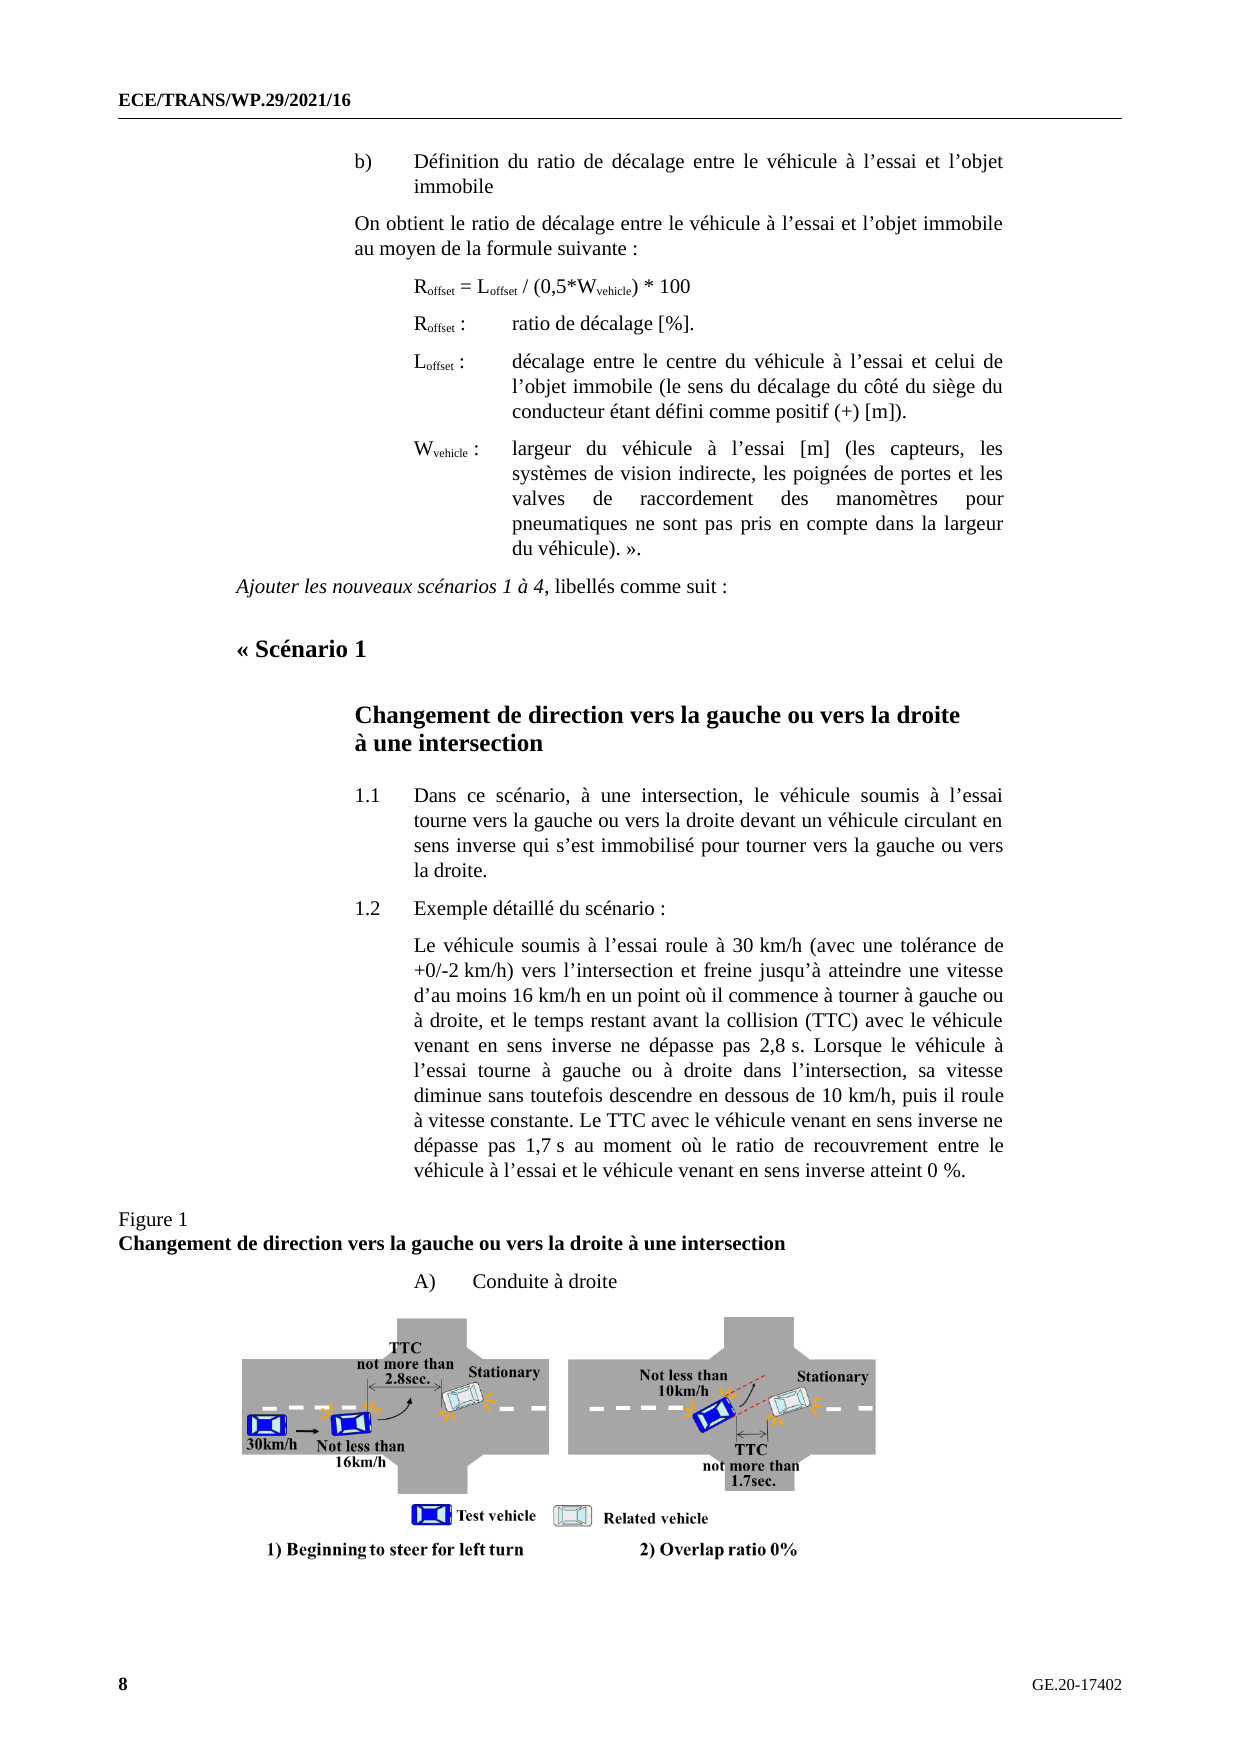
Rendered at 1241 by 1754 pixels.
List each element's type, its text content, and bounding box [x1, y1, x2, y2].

text Roffset : ratio de décalage [%]. [413, 310, 1004, 335]
text b) Définition du ratio de décalage entre le véhicule à l’essai et l’objet immobile [354, 148, 1004, 198]
text Roffset = Loffset / (0,5*Wvehicle) * 100 [413, 273, 1004, 298]
subtitle Figure 1 [118, 1207, 1122, 1231]
text Le véhicule soumis à l’essai roule à 30 km/h (avec une tolérance de +0/-2 km/h) vers l’intersection et freine jusqu’à atteindre une vitesse d’au moins 16 km/h en un point où il commence à tourner à gauche ou à droite, et le temps restant avant la collision (TTC) avec le véhicule venant en sens inverse ne dépasse pas 2,8 s. Lorsque le véhicule à l’essai tourne à gauche ou à droite dans l’intersection, sa vitesse diminue sans toutefois descendre en dessous de 10 km/h, puis il roule à vitesse constante. Le TTC avec le véhicule venant en sens inverse ne dépasse pas 1,7 s au moment où le ratio de recouvrement entre le véhicule à l’essai et le véhicule venant en sens inverse atteint 0 %. [413, 932, 1004, 1182]
text 1.1 Dans ce scénario, à une intersection, le véhicule soumis à l’essai tourne vers la gauche ou vers la droite devant un véhicule circulant en sens inverse qui s’est immobilisé pour tourner vers la gauche ou vers la droite. [354, 782, 1004, 882]
text 1.2 Exemple détaillé du scénario : [354, 894, 1004, 919]
text A) Conduite à droite [413, 1268, 1004, 1293]
text Loffset : décalage entre le centre du véhicule à l’essai et celui de l’objet immobile (le sens du décalage du côté du siège du conducteur étant défini comme positif (+) [m]). [413, 348, 1004, 423]
text On obtient le ratio de décalage entre le véhicule à l’essai et l’objet immobile au moyen de la formule suivante : [354, 210, 1004, 260]
text Wvehicle : largeur du véhicule à l’essai [m] (les capteurs, les systèmes de vision indirecte, les poignées de portes et les valves de raccordement des manomètres pour pneumatiques ne sont pas pris en compte dans la largeur du véhicule). ». [413, 435, 1004, 560]
text Ajouter les nouveaux scénarios 1 à 4, libellés comme suit : [236, 573, 1004, 598]
text « Scénario 1 [118, 635, 1004, 663]
text Changement de direction vers la gauche ou vers la droite à une intersection [354, 701, 1004, 757]
subtitle Changement de direction vers la gauche ou vers la droite à une intersection [118, 1231, 1122, 1255]
picture [236, 1317, 878, 1571]
